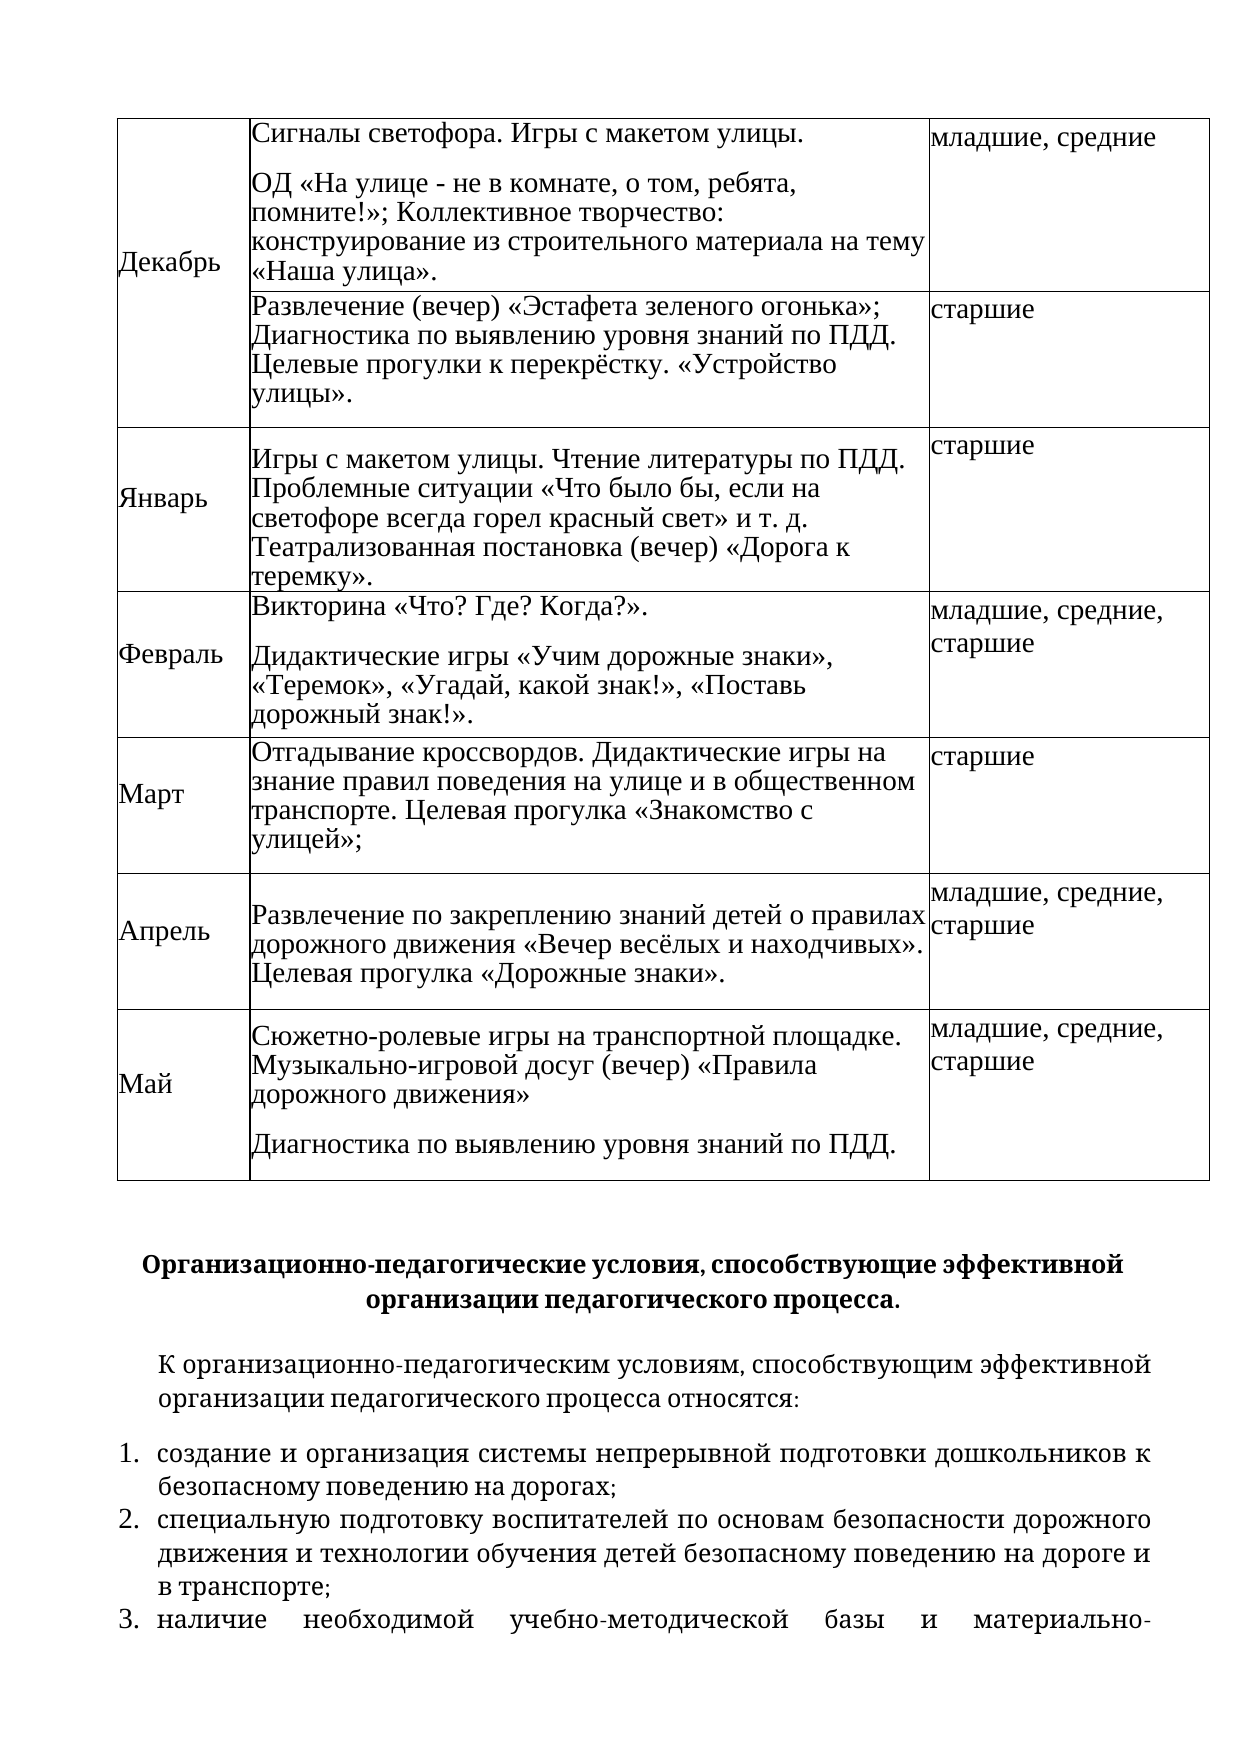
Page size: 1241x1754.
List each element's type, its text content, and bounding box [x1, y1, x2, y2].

table_cell Развлечение (вечер) «Эстафета зеленого огонька»; Диагностика по выявлению уровня знаний по ПДД. Целевые прогулки к перекрёстку. «Устройство улицы». [251, 292, 929, 427]
table_cell Отгадывание кроссвордов. Дидактические игры на знание правил поведения на улице и в общественном транспорте. Целевая прогулка «Знакомство с улицей»; Коллективное творчество: конструирование из строительного материала на тему «Наша улица». [251, 738, 929, 873]
table_cell старшие [930, 292, 1209, 427]
list специальную подготовку воспитателей по основам безопасности дорожного движения и технологии обучения детей безопасному поведению на дороге и в транспорте; [118, 1502, 1152, 1602]
table_cell Сюжетно-ролевые игры на транспортной площадке. Музыкально-игровой досуг (вечер) «Правила дорожного движения» Диагностика по выявлению уровня знаний по ПДД. [251, 1010, 929, 1180]
table_cell Игры с макетом улицы. Чтение литературы по ПДД. Проблемные ситуации «Что было бы, если на светофоре всегда горел красный свет» и т. д. Театрализованная постановка (вечер) «Дорога к теремку». [251, 428, 929, 591]
table_cell старшие [930, 738, 1209, 873]
table_cell старшие [930, 428, 1209, 591]
table_cell Декабрь [118, 119, 249, 427]
table_cell Май [118, 1010, 249, 1180]
table_cell младшие, средние, старшие [930, 1010, 1209, 1180]
table_cell Март [118, 738, 249, 873]
table_cell Апрель [118, 874, 249, 1009]
table_cell Развлечение по закреплению знаний детей о правилах дорожного движения «Вечер весёлых и находчивых». Целевая прогулка «Дорожные знаки». [251, 874, 929, 1009]
table_cell Январь [118, 428, 249, 591]
list создание и организация системы непрерывной подготовки дошкольников к безопасному поведению на дорогах; [118, 1435, 1152, 1502]
table_cell Февраль [118, 592, 249, 737]
table_cell младшие, средние [930, 119, 1209, 291]
table_cell Викторина «Что? Где? Когда?». Дидактические игры «Учим дорожные знаки», «Теремок», «Угадай, какой знак!», «Поставь дорожный знак!». [251, 592, 929, 737]
table_cell младшие, средние, старшие [930, 592, 1209, 737]
table_cell Сигналы светофора. Игры с макетом улицы. ОД «На улице - не в комнате, о том, ребята, помните!»; Коллективное творчество: конструирование из строительного материала на тему «Наша улица». [251, 119, 929, 291]
text К организационно-педагогическим условиям, способствующим эффективной организации педагогического процесса относятся: [158, 1346, 1152, 1414]
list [118, 1602, 1152, 1635]
text Организационно-педагогические условия, способствующие эффективной организации педагогического процесса. [118, 1247, 1148, 1315]
table_cell младшие, средние, старшие [930, 874, 1209, 1009]
